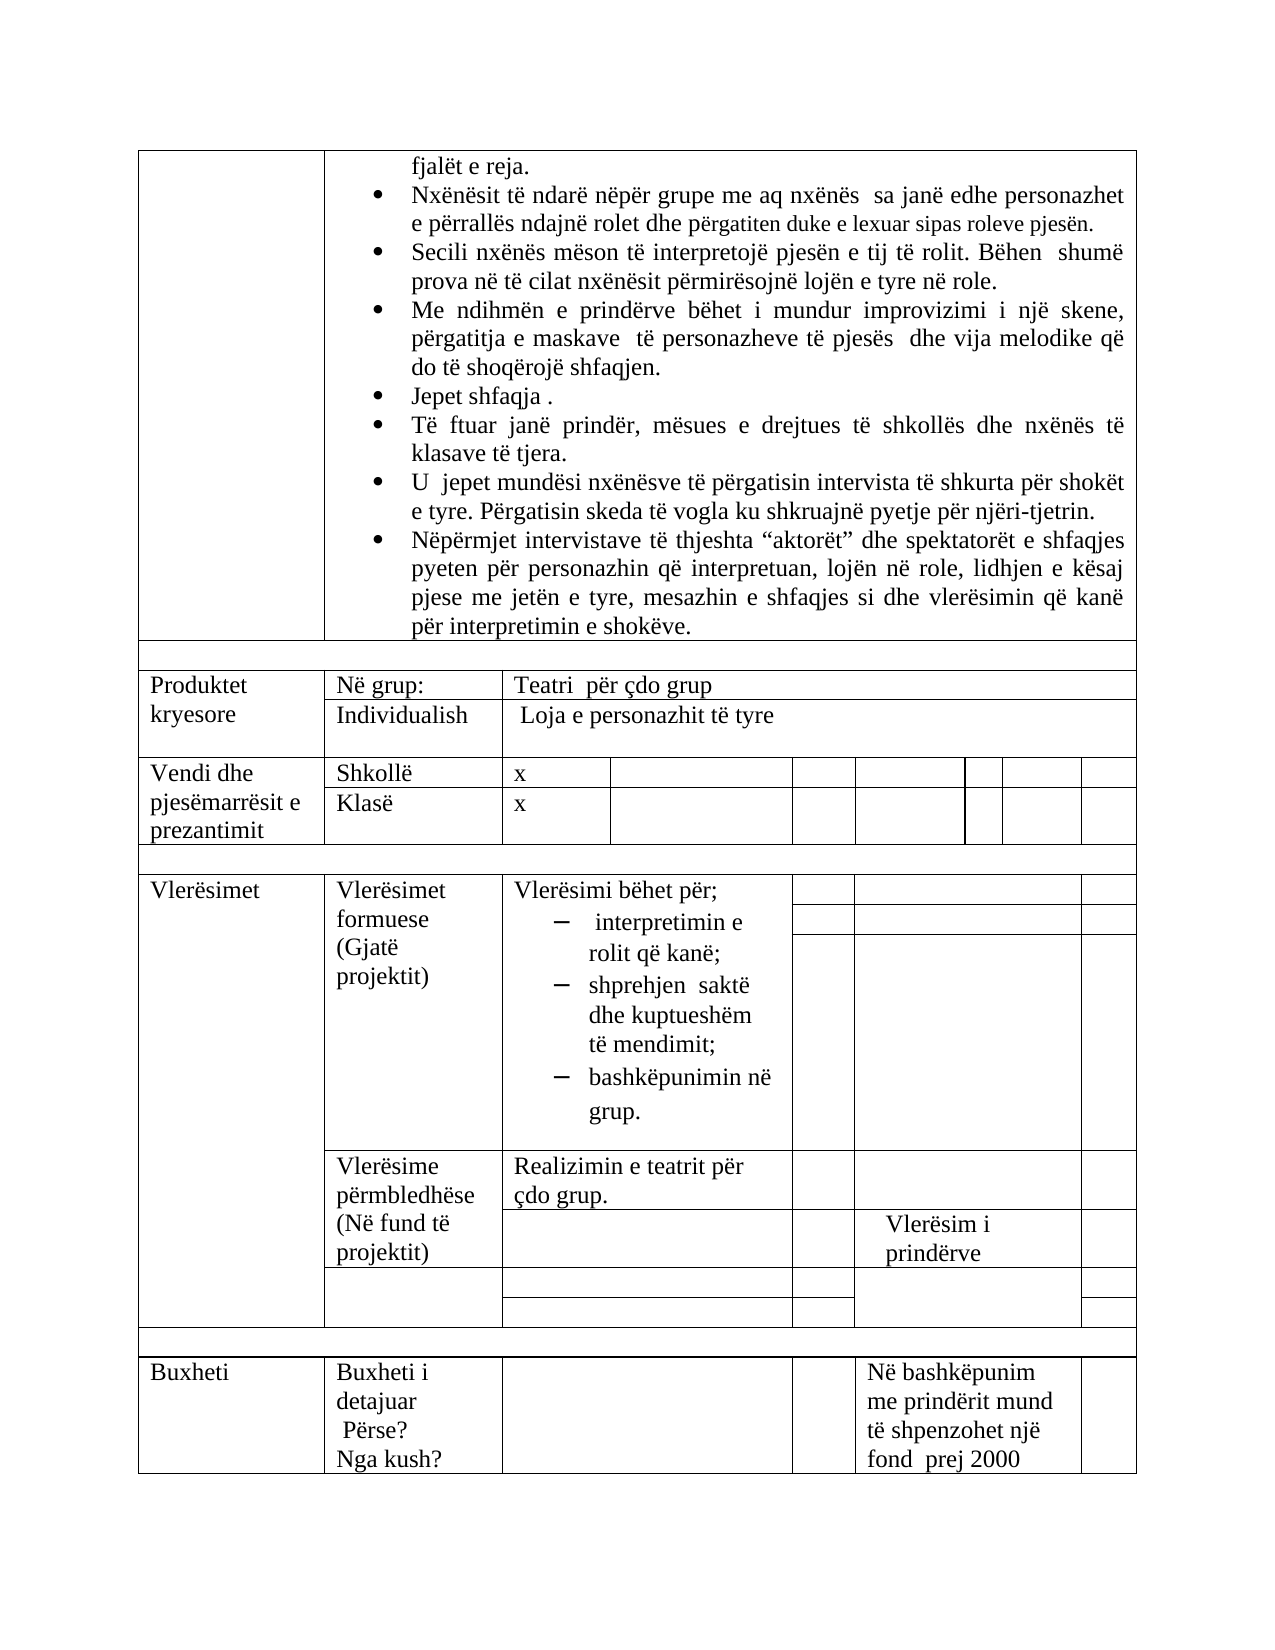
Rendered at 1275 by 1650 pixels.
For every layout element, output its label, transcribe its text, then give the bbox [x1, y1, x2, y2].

table_cell [1082, 1151, 1136, 1208]
table_cell [139, 641, 1136, 669]
table_cell Vlerësime përmbledhëse (Në fund të projektit) [325, 1151, 502, 1267]
table_cell Klasë [325, 788, 502, 844]
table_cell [139, 151, 324, 640]
table_cell [1082, 1268, 1136, 1297]
table_cell [611, 758, 792, 787]
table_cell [325, 1358, 502, 1472]
table_cell [855, 905, 1081, 933]
table_cell [503, 1268, 792, 1297]
table_cell Loja e personazhit të tyre [503, 700, 1136, 757]
table_cell Teatri për çdo grup [503, 671, 1136, 699]
table_cell [855, 1297, 1081, 1327]
table_cell [1003, 788, 1081, 844]
table_cell [793, 1298, 854, 1327]
table_cell [503, 1298, 792, 1327]
table_cell [793, 875, 854, 904]
table_cell [966, 758, 1002, 787]
table_cell [1082, 875, 1136, 904]
table_cell Realizimin e teatrit për çdo grup. [503, 1151, 792, 1208]
table_cell [856, 788, 964, 844]
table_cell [856, 1358, 1081, 1472]
table_cell Vlerësimet [139, 875, 324, 1327]
table_cell [1082, 1210, 1136, 1267]
table_cell [1082, 905, 1136, 933]
table_cell Shkollë [325, 758, 502, 787]
table_cell [1082, 758, 1136, 787]
table_cell [793, 1268, 854, 1297]
table_cell [139, 845, 1136, 874]
table_cell [793, 935, 854, 1150]
table_cell Vlerësim i prindërve [855, 1210, 1081, 1267]
table_cell Individualish [325, 700, 502, 757]
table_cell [325, 151, 1136, 640]
table_cell [966, 788, 1002, 844]
table_cell [1082, 788, 1136, 844]
table_cell [793, 1210, 854, 1267]
table_cell [139, 1328, 1136, 1356]
table_cell [855, 935, 1081, 1150]
table_cell [503, 1358, 792, 1472]
table_cell [611, 788, 792, 844]
table_cell [503, 1210, 792, 1267]
table_cell Buxheti [139, 1358, 324, 1472]
table_cell [793, 758, 855, 787]
table_cell Në grup: [325, 671, 502, 699]
table_cell [855, 1151, 1081, 1208]
table_cell [1082, 935, 1136, 1150]
table_cell x [503, 788, 610, 844]
table_cell x [503, 758, 610, 787]
table_cell Vendi dhe pjesëmarrësit e prezantimit [139, 758, 324, 844]
table_cell [325, 1268, 502, 1327]
table_cell [1082, 1298, 1136, 1327]
table_cell [855, 1268, 1081, 1297]
table_cell [793, 1151, 854, 1208]
table_cell Vlerësimi bëhet për; interpretimin e rolit që kanë; shprehjen saktë dhe kuptueshëm të mendimit; bashkëpunimin në grup. [503, 875, 792, 1150]
table_cell Vlerësimet formuese (Gjatë projektit) [325, 875, 502, 1150]
table_cell Produktet kryesore [139, 671, 324, 757]
table_cell [1082, 1358, 1136, 1472]
table_cell [855, 875, 1081, 904]
table_cell [793, 788, 855, 844]
table_cell [1003, 758, 1081, 787]
table_cell [793, 905, 854, 933]
table_cell [856, 758, 964, 787]
table_cell [793, 1358, 855, 1472]
